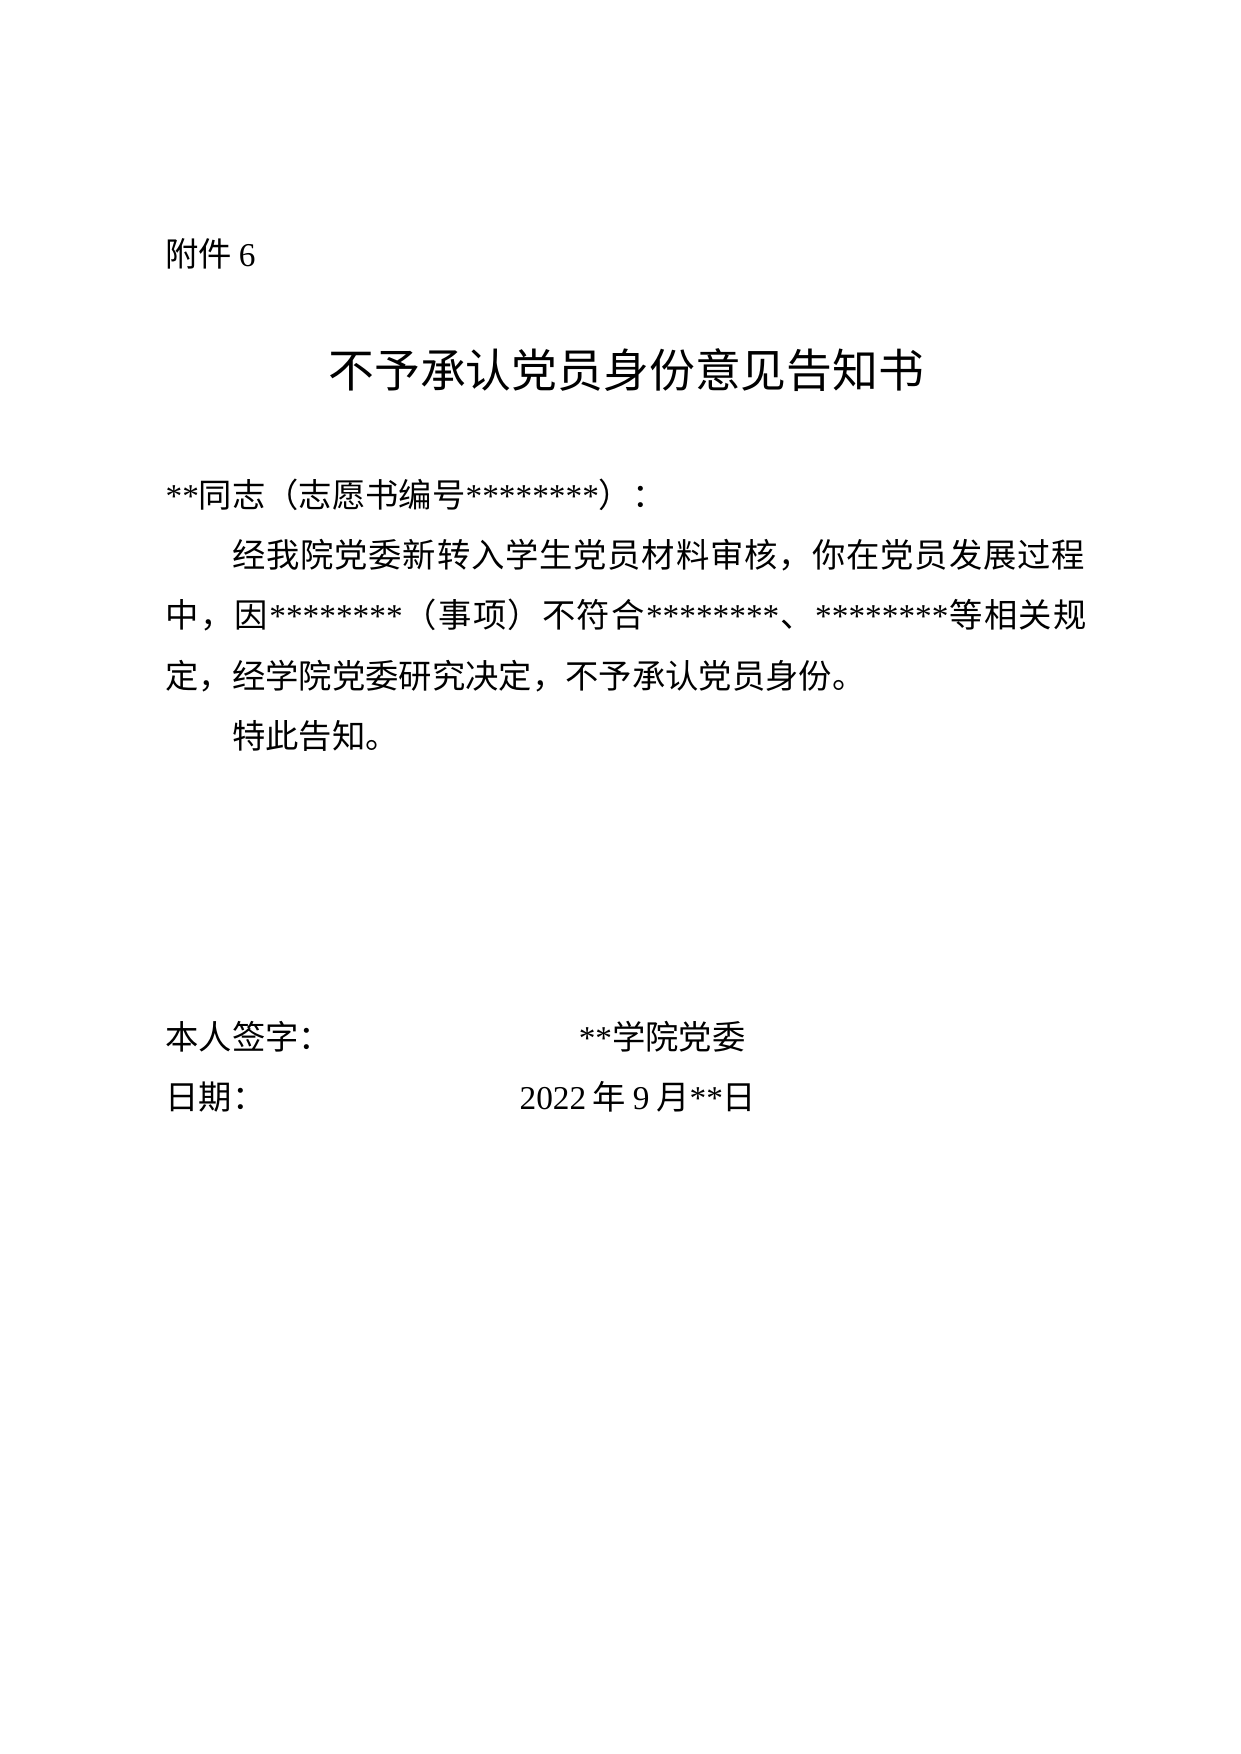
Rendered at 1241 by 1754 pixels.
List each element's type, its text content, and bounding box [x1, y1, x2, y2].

text 不予承认党员身份意见告知书 [165, 339, 1087, 399]
text 附件6 [165, 218, 1087, 279]
text 本人签字： **学院党委 [165, 1001, 1087, 1061]
text 经我院党委新转入学生党员材料审核，你在党员发展过程中，因********（事项）不符合********、********等相关规定，经学院党委研究决定，不予承认党员身份。 [165, 519, 1087, 700]
text **同志（志愿书编号********）： [165, 459, 1087, 519]
text 日期： 2022年9月**日 [165, 1061, 1087, 1122]
text 特此告知。 [165, 700, 1087, 760]
